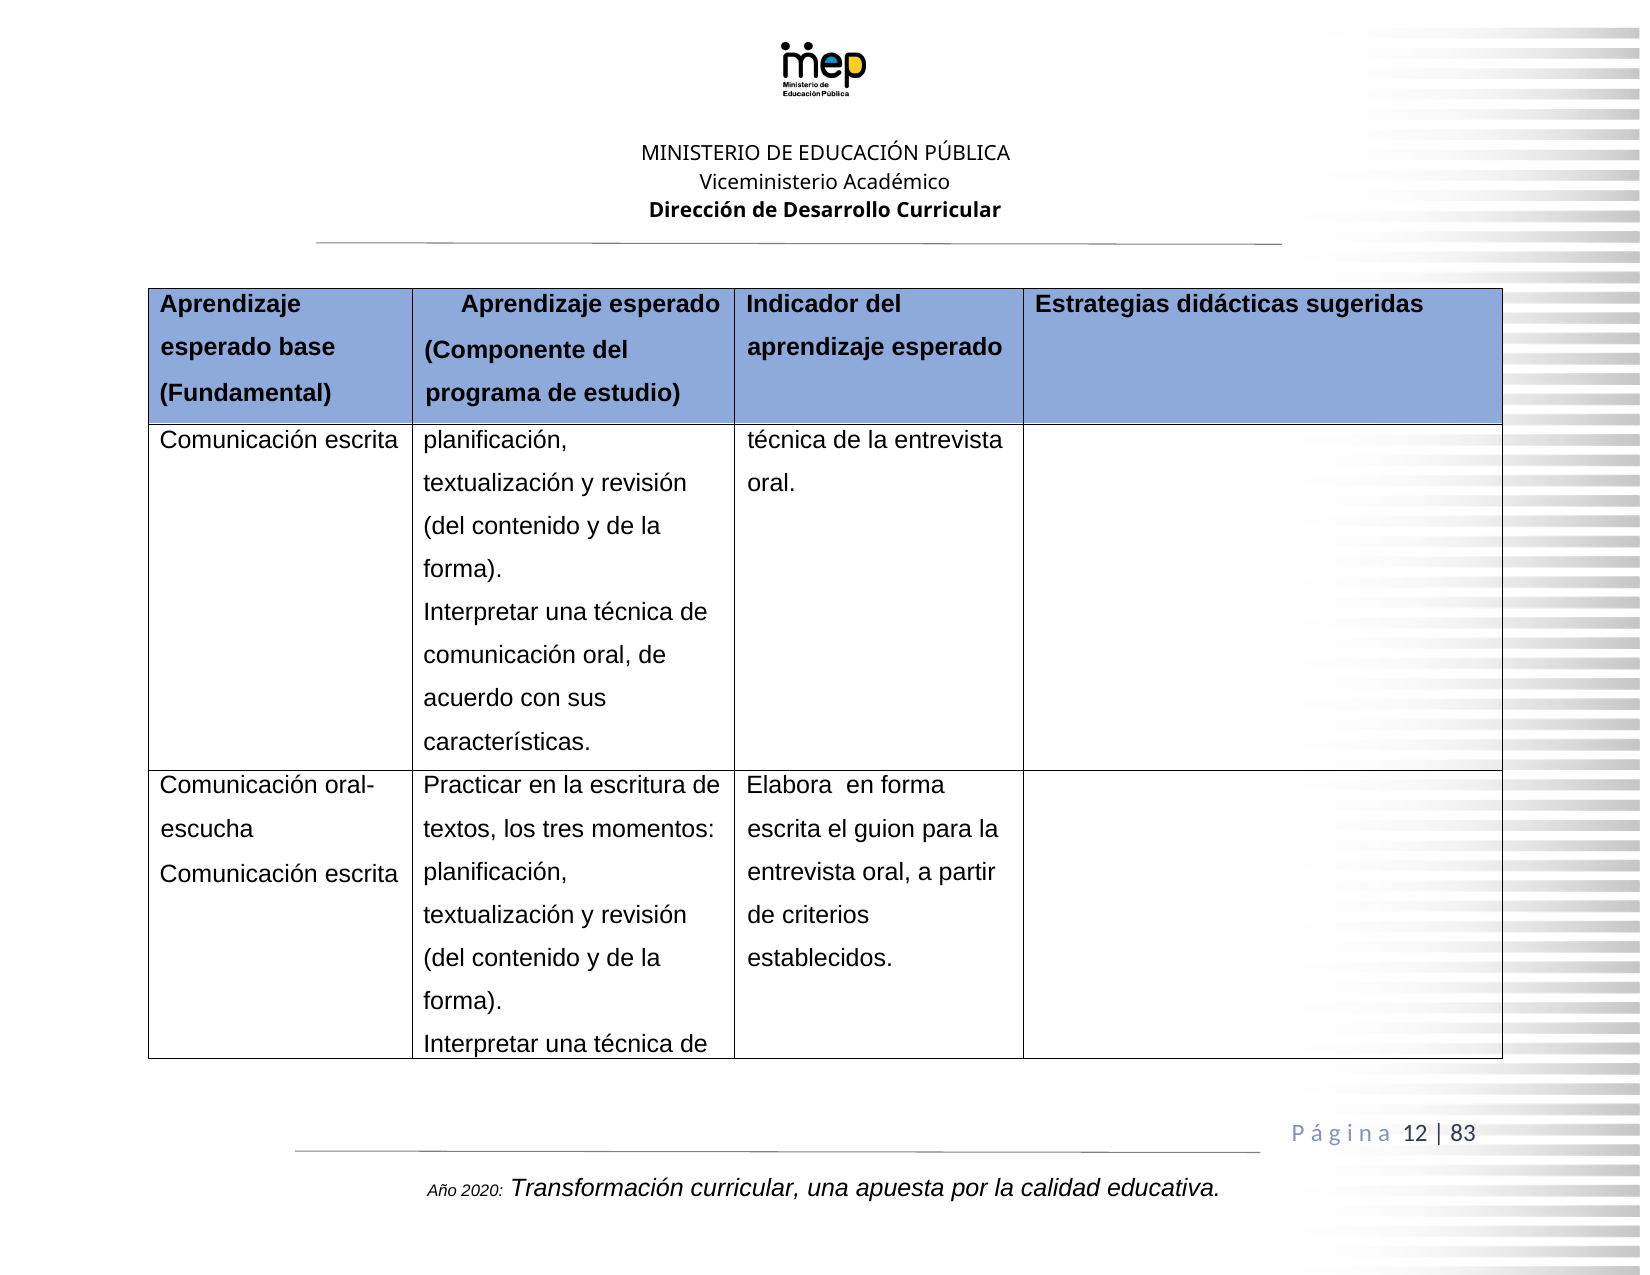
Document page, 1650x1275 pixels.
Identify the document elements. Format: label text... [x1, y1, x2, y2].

table_header Aprendizaje esperado (Componente del programa de estudio) [413, 289, 734, 423]
table_cell Practicar en la escritura de textos, los tres momentos: planificación, textualización y revisión (del contenido y de la forma). Interpretar una técnica de comunicación oral, de acuerdo con sus características. [413, 771, 734, 1058]
table_cell Comunicación oral-escucha Comunicación escrita [149, 425, 412, 769]
table_cell Elabora en forma escrita el guion para la entrevista oral, a partir de criterios establecidos. [735, 771, 1023, 1058]
table_cell Comunicación oral-escucha Comunicación escrita [149, 771, 412, 1058]
table_cell Practicar en la escritura de textos, los tres momentos: planificación, textualización y revisión (del contenido y de la forma). Interpretar una técnica de comunicación oral, de acuerdo con sus características. [413, 425, 734, 769]
table_cell [1024, 425, 1502, 769]
table_header Estrategias didácticas sugeridas [1024, 289, 1502, 423]
picture [1190, 26, 1640, 1275]
table_cell [1024, 771, 1502, 1058]
table_header Aprendizaje esperado base (Fundamental) [149, 289, 412, 423]
table_cell Reconoce los requerimientos de la técnica de la entrevista oral. [735, 425, 1023, 769]
table_header Indicador del aprendizaje esperado [735, 289, 1023, 423]
picture [770, 25, 877, 115]
